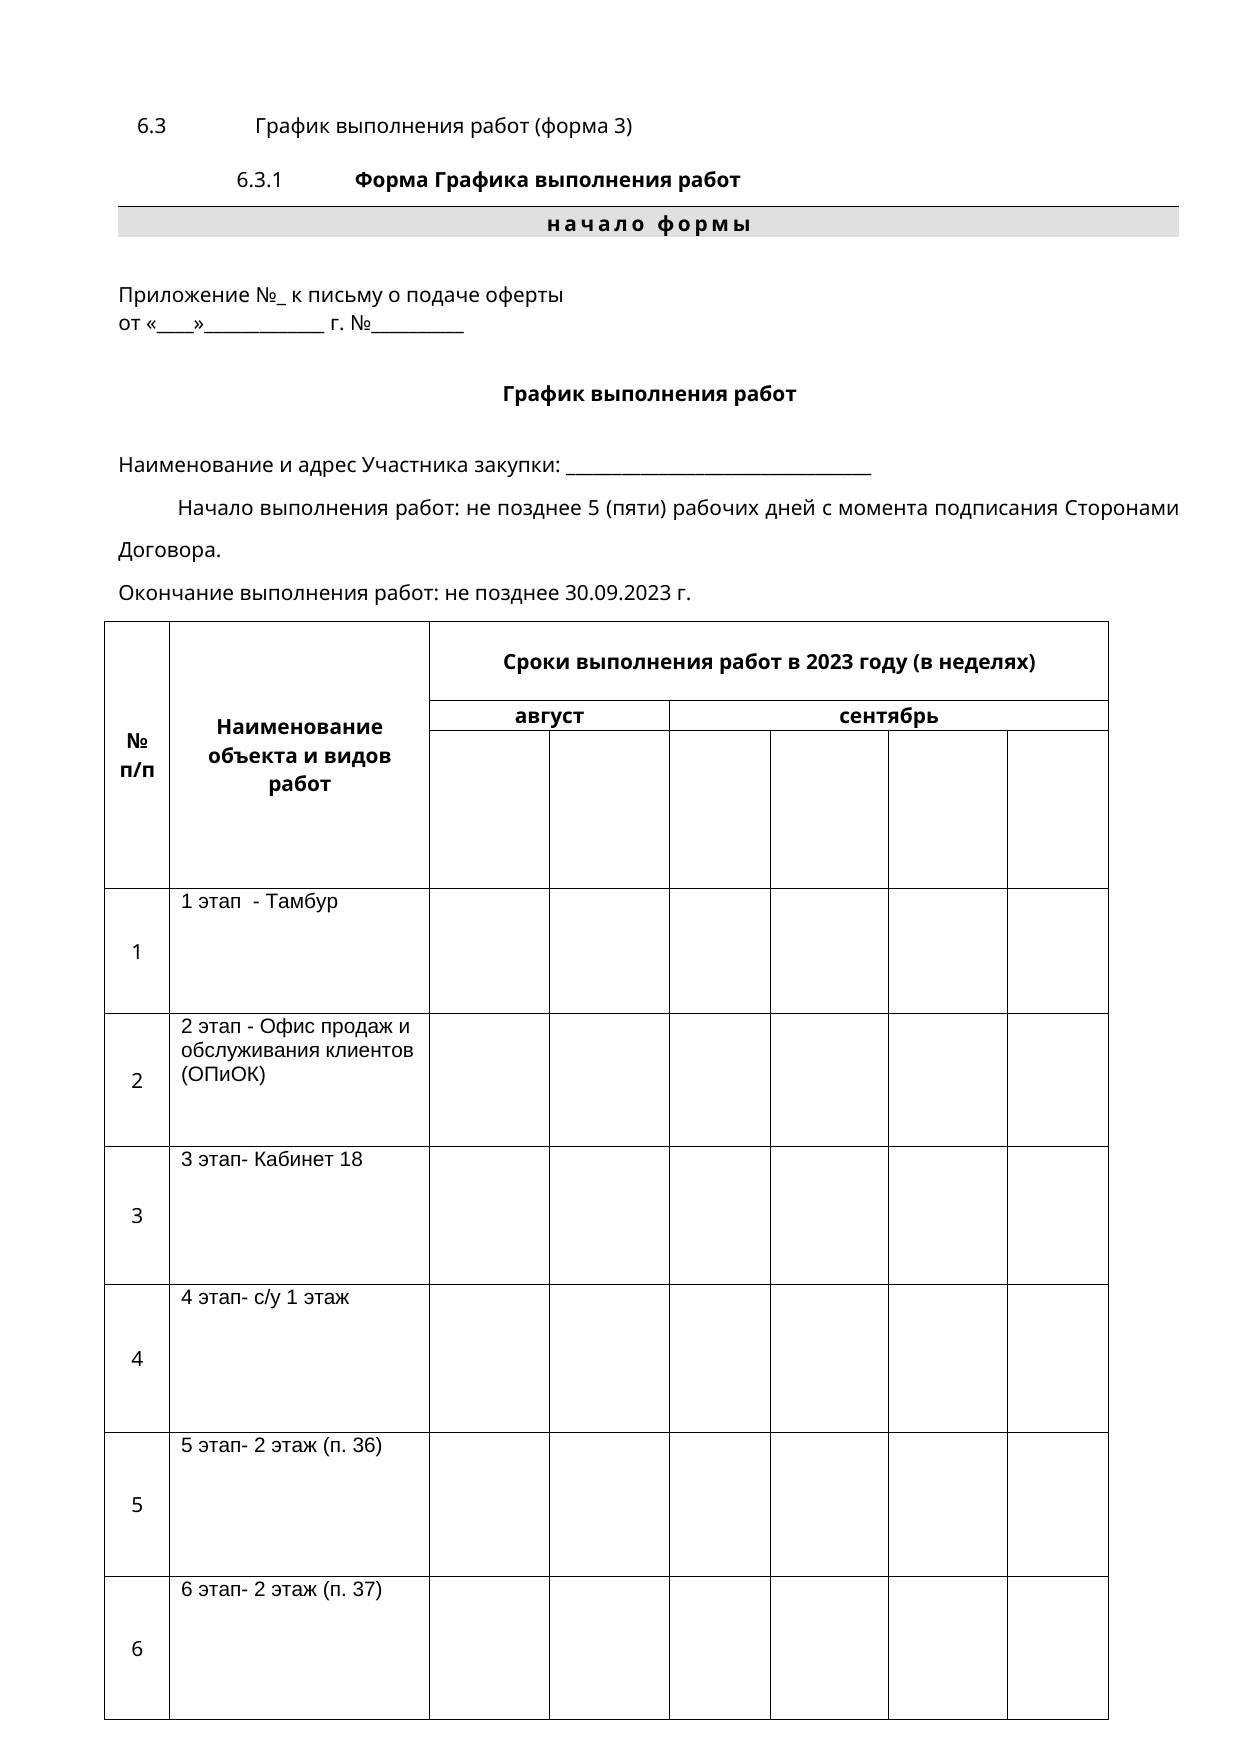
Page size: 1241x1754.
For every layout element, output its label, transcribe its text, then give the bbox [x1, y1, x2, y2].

table_cell [550, 1147, 669, 1283]
table_cell 5 [105, 1433, 169, 1576]
table_cell [889, 1147, 1007, 1283]
table_cell [499, 1577, 549, 1719]
table_cell [670, 731, 770, 888]
table_cell август [430, 701, 669, 730]
table_cell [670, 1014, 770, 1146]
table_cell сентябрь [670, 701, 1108, 730]
table_header Сроки выполнения работ в 2023 году (в неделях) [430, 622, 1108, 700]
table_cell [1008, 1433, 1108, 1576]
table_cell [771, 731, 888, 888]
text Приложение №_ к письму о подаче оферты от «____»_____________ г. №__________ [118, 280, 1181, 337]
table_cell 3 [105, 1147, 169, 1283]
table_cell [1008, 731, 1108, 888]
table_cell [1008, 889, 1108, 1013]
table_cell [670, 1285, 770, 1432]
table_cell 5 этап- 2 этаж (п. 36) [170, 1433, 429, 1576]
table_cell 4 этап- с/у 1 этаж [170, 1285, 429, 1432]
table_cell [771, 1014, 888, 1146]
table_header № п/п [105, 622, 169, 888]
table_cell [670, 1433, 770, 1576]
table_cell [550, 1014, 669, 1146]
table_cell [550, 1577, 642, 1719]
text Начало выполнения работ: не позднее 5 (пяти) рабочих дней с момента подписания Сторонами Договора. [118, 493, 1181, 564]
table_cell [430, 1433, 549, 1576]
table_cell [430, 889, 549, 1013]
table_cell [771, 1433, 888, 1576]
table_cell [430, 1147, 549, 1283]
subtitle График выполнения работ (форма 3) [137, 111, 1181, 140]
table_cell [1008, 1147, 1108, 1283]
table_cell 4 [105, 1285, 169, 1432]
table_cell [889, 1285, 1007, 1432]
text Окончание выполнения работ: не позднее 30.09.2023 г. [118, 578, 1181, 607]
table_cell [430, 1014, 549, 1146]
table_cell 1 этап - Тамбур [170, 889, 429, 1013]
table_cell [430, 1577, 498, 1719]
table_cell [430, 731, 549, 888]
table_cell 2 [105, 1014, 169, 1146]
list Форма Графика выполнения работ [236, 165, 1181, 193]
table_cell [670, 1577, 770, 1719]
table_cell 6 этап- 2 этаж (п. 37) [170, 1577, 429, 1719]
table_cell [889, 1577, 1007, 1719]
table_cell [1008, 1014, 1108, 1146]
table_header Наименование объекта и видов работ [170, 622, 429, 888]
table_cell [1008, 1577, 1108, 1719]
table_cell [670, 889, 770, 1013]
table_cell [889, 731, 1007, 888]
table_cell [1008, 1285, 1108, 1432]
table_cell [642, 1577, 669, 1719]
table_cell 2 этап - Офис продаж и обслуживания клиентов (ОПиОК) [170, 1014, 429, 1146]
text начало формы [118, 207, 1179, 237]
table_cell [670, 1147, 770, 1283]
table_cell [550, 731, 669, 888]
table_cell [771, 889, 888, 1013]
table_cell [771, 1147, 888, 1283]
table_cell [550, 1285, 669, 1432]
table_cell [550, 889, 669, 1013]
table_cell 6 [105, 1577, 169, 1719]
table_cell [889, 1014, 1007, 1146]
table_cell [771, 1577, 888, 1719]
table_cell [889, 1433, 1007, 1576]
table_cell [889, 889, 1007, 1013]
table_cell [550, 1433, 669, 1576]
table_cell 1 [105, 889, 169, 1013]
text График выполнения работ [118, 379, 1181, 408]
table_cell [771, 1285, 888, 1432]
table_cell 3 этап- Кабинет 18 [170, 1147, 429, 1283]
text Наименование и адрес Участника закупки: _________________________________ [118, 450, 1181, 479]
table_cell [430, 1285, 549, 1432]
